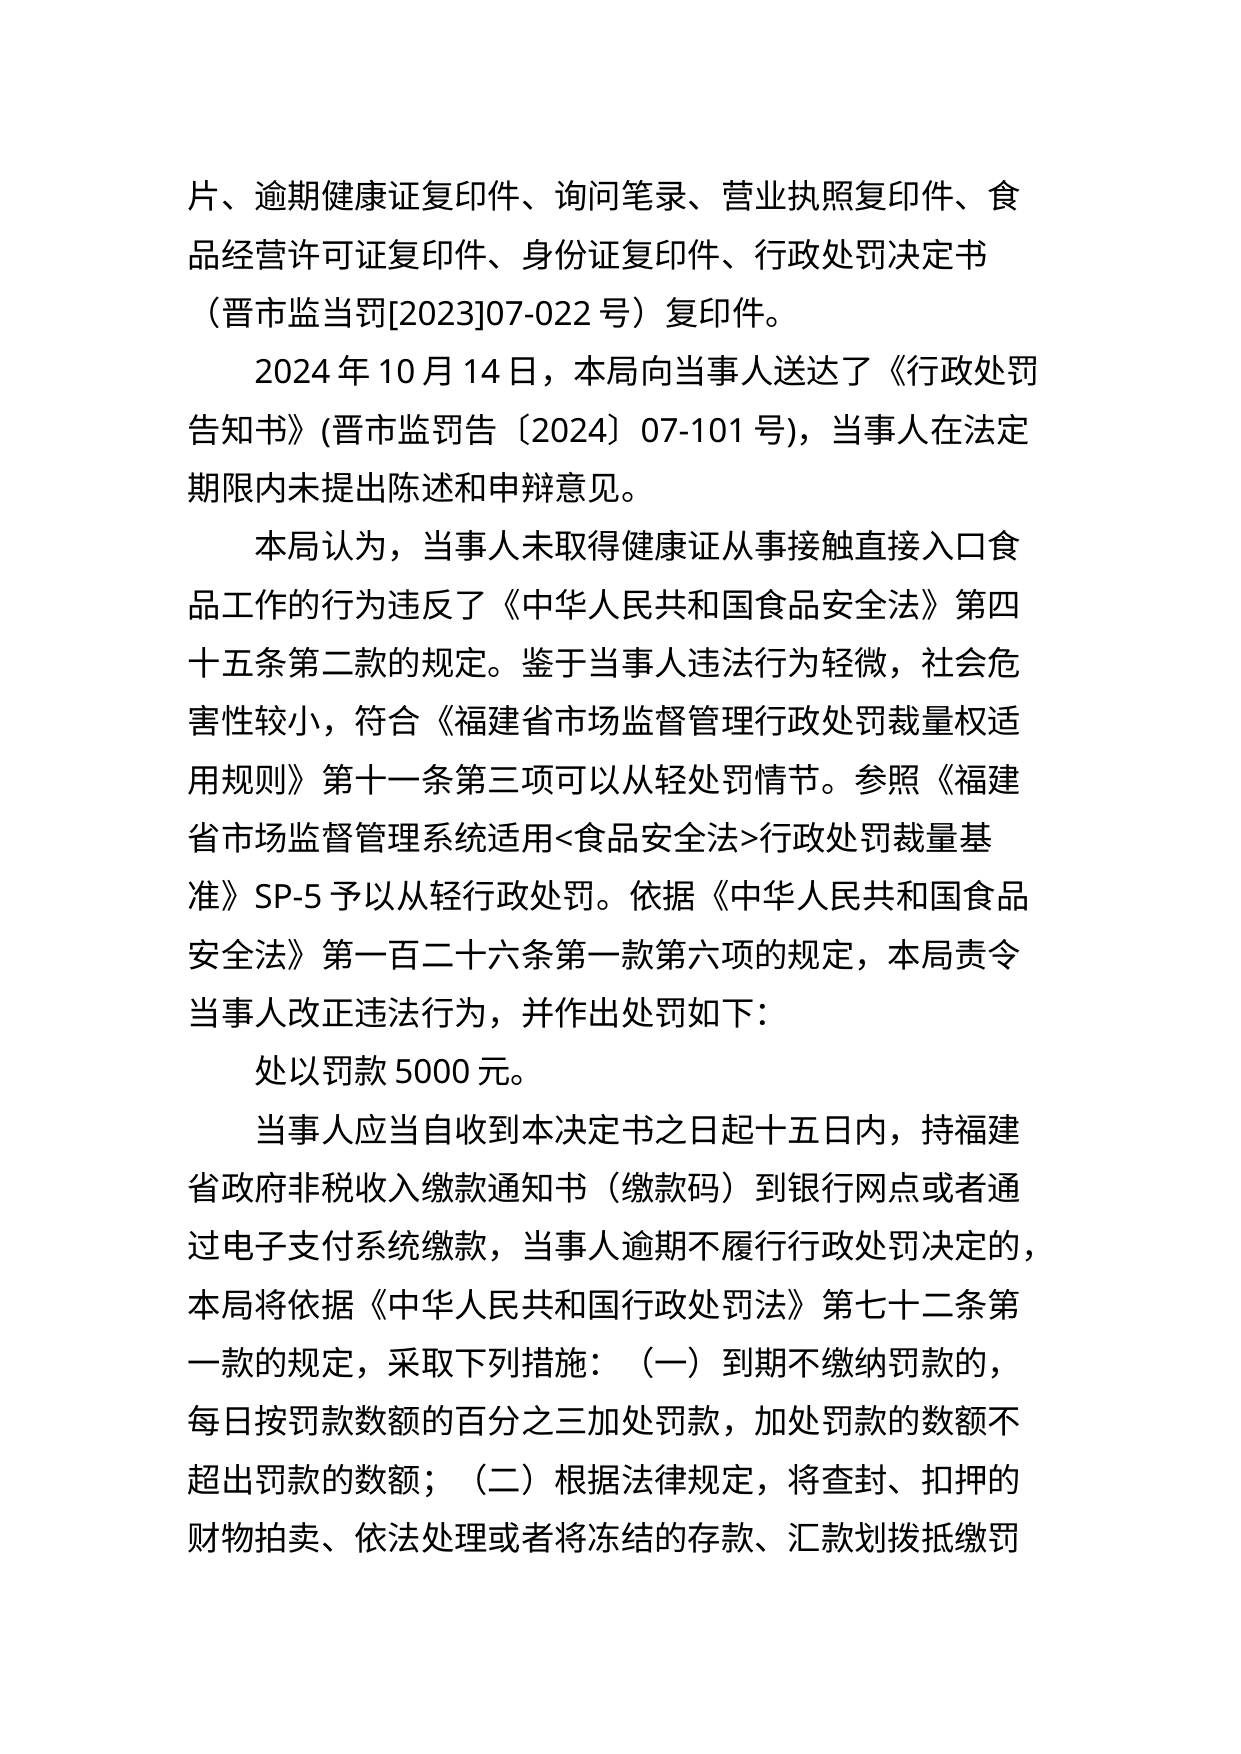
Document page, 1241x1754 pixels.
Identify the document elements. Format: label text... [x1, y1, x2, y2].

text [187, 162, 1053, 337]
text 本局认为，当事人未取得健康证从事接触直接入口食品工作的行为违反了《中华人民共和国食品安全法》第四十五条第二款的规定。鉴于当事人违法行为轻微，社会危害性较小，符合《福建省市场监督管理行政处罚裁量权适用规则》第十一条第三项可以从轻处罚情节。参照《福建省市场监督管理系统适用<食品安全法>行政处罚裁量基准》SP-5予以从轻行政处罚。依据《中华人民共和国食品安全法》第一百二十六条第一款第六项的规定，本局责令当事人改正违法行为，并作出处罚如下： [187, 512, 1053, 1037]
text 2024年10月14日，本局向当事人送达了《行政处罚告知书》(晋市监罚告〔2024〕07-101号)，当事人在法定期限内未提出陈述和申辩意见。 [187, 337, 1053, 512]
text 处以罚款5000元。 [187, 1037, 1053, 1095]
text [187, 1095, 1053, 1562]
